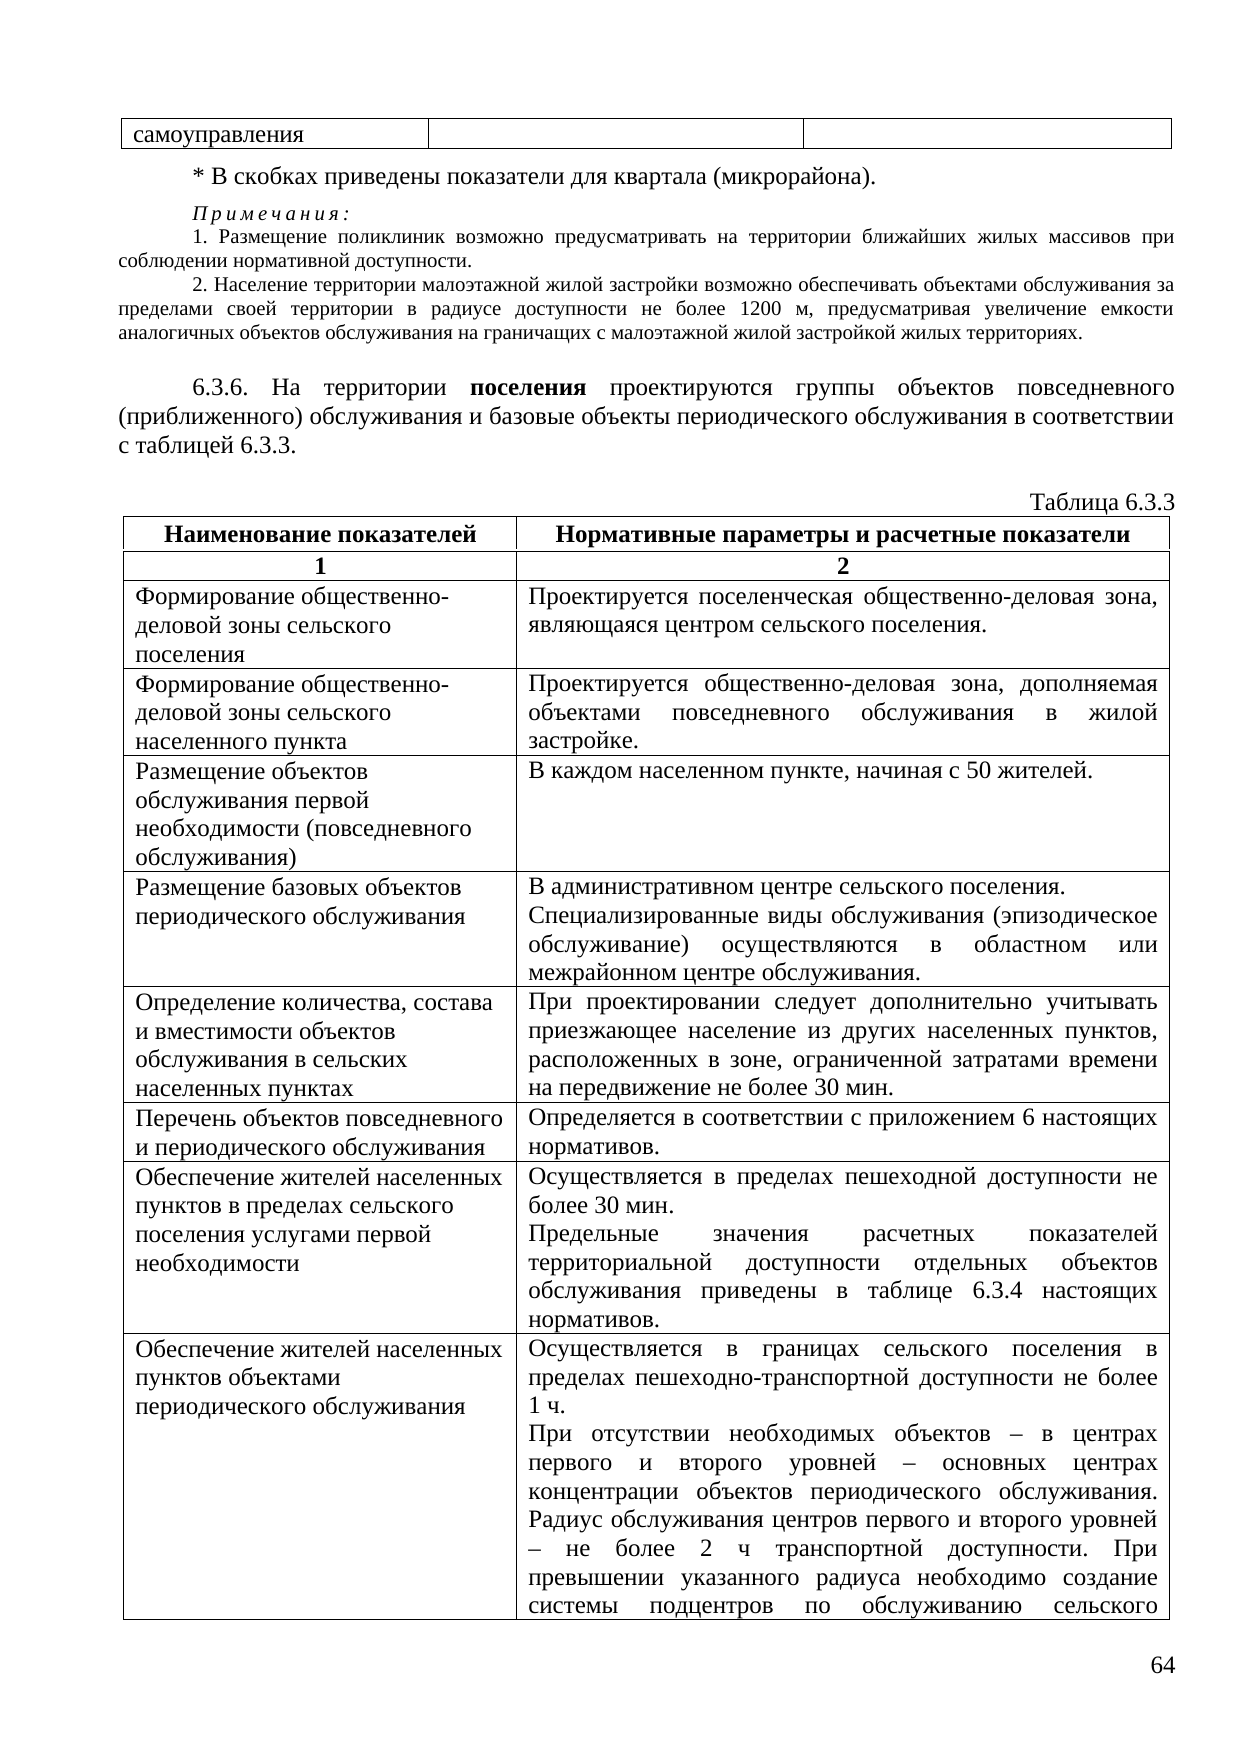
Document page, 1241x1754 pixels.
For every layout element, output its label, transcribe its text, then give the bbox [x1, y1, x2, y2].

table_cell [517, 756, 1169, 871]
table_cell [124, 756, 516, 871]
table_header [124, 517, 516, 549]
text * В скобках приведены показатели для квартала (микрорайона). [118, 161, 1175, 190]
text 6.3.6. На территории поселения проектируются группы объектов повседневного (приближенного) обслуживания и базовые объекты периодического обслуживания в соответствии с таблицей 6.3.3. [118, 372, 1175, 459]
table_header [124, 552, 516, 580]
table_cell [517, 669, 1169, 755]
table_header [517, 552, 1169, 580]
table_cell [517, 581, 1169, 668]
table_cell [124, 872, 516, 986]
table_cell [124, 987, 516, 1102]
text Таблица 6.3.3 [118, 487, 1175, 516]
text 2. Население территории малоэтажной жилой застройки возможно обеспечивать объектами обслуживания за пределами своей территории в радиусе доступности не более , предусматривая увеличение емкости аналогичных объектов обслуживания на граничащих с малоэтажной жилой застройкой жилых территориях. [118, 272, 1175, 344]
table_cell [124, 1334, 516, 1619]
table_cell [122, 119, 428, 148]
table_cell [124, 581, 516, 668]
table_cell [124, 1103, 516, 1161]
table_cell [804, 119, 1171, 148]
text Примечания: [118, 201, 1175, 225]
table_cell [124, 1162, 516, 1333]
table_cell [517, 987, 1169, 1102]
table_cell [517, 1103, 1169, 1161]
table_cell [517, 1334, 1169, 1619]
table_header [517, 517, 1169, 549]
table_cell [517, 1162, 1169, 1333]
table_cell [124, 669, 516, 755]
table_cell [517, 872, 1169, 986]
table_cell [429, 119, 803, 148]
text 1. Размещение поликлиник возможно предусматривать на территории ближайших жилых массивов при соблюдении нормативной доступности. [118, 225, 1175, 272]
